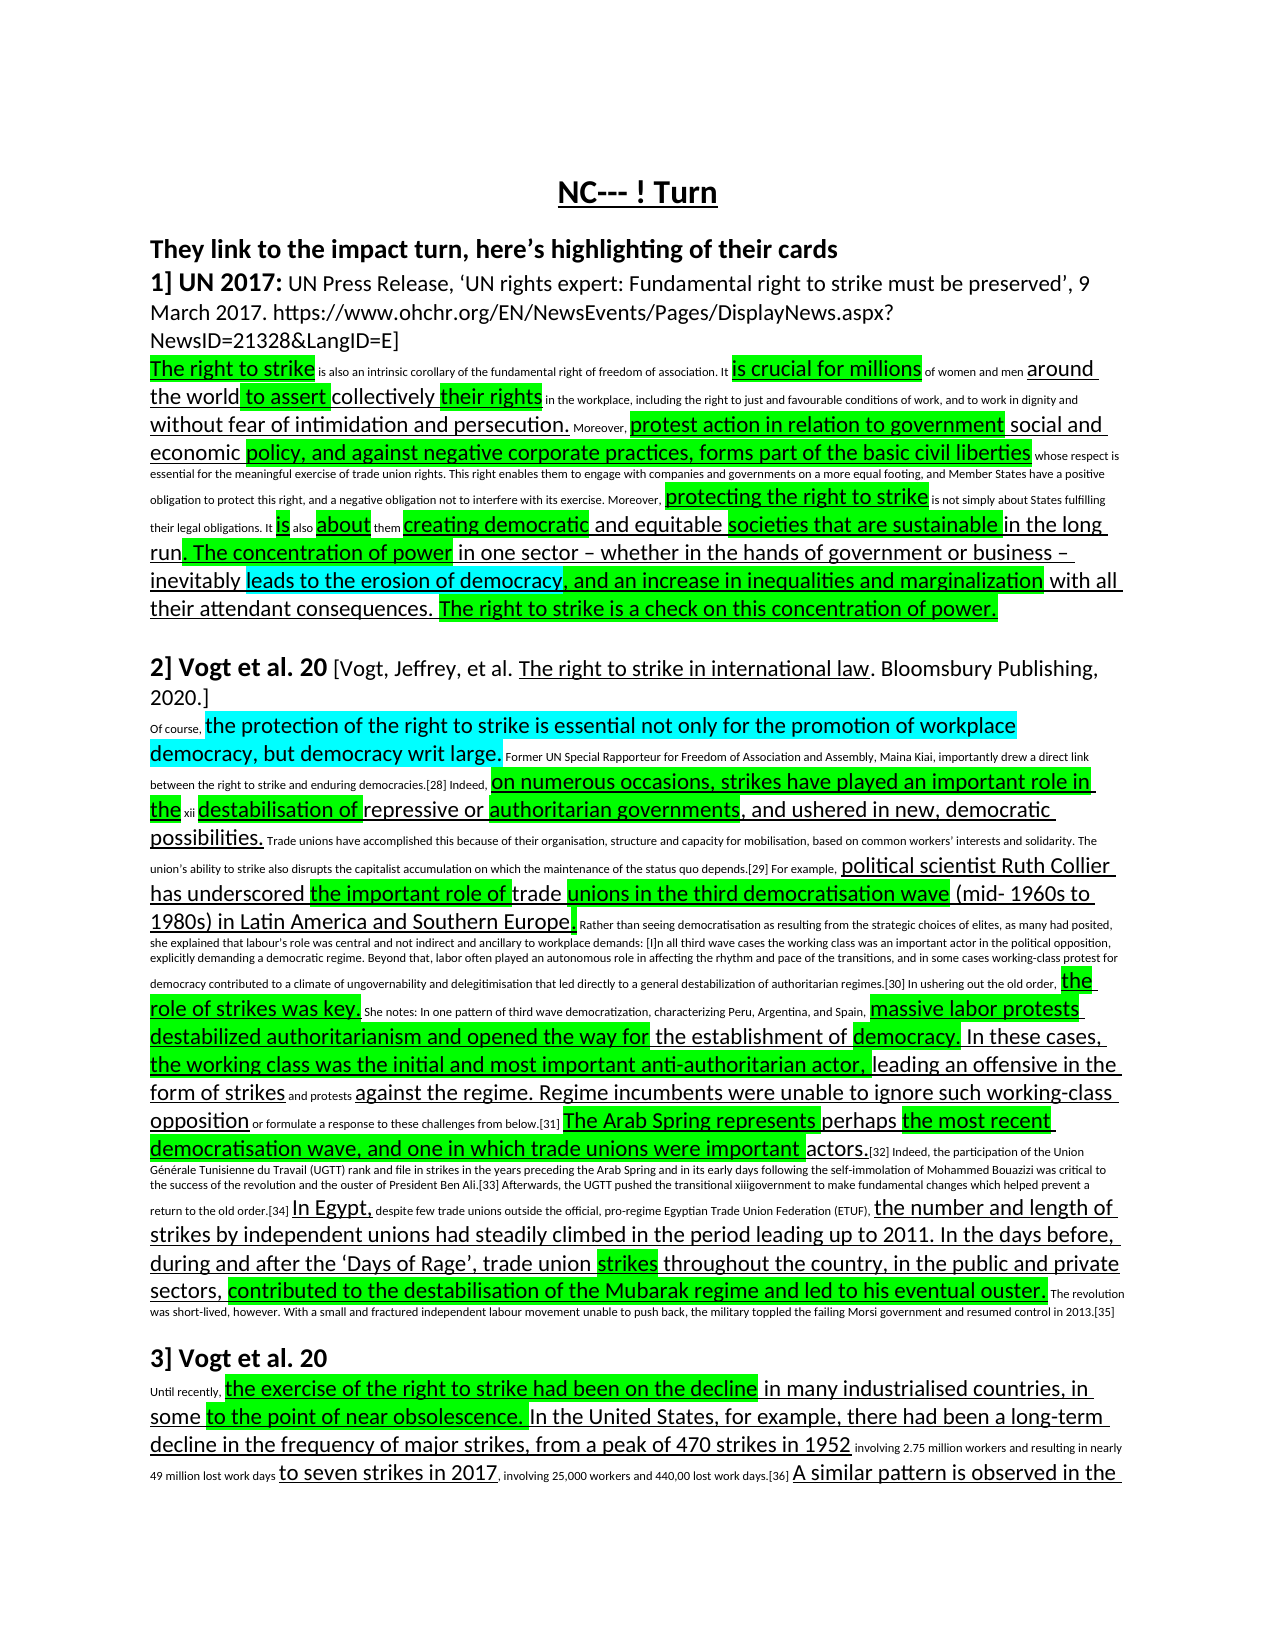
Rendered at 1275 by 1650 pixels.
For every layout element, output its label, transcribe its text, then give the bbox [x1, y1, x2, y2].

text The right to strike is also an intrinsic corollary of the fundamental right of freedom of association. It is crucial for millions of women and men around the world to assert collectively their rights in the workplace, including the right to just and favourable conditions of work, and to work in dignity and without fear of intimidation and persecution. Moreover, protest action in relation to government social and economic policy, and against negative corporate practices, forms part of the basic civil liberties whose respect is essential for the meaningful exercise of trade union rights. This right enables them to engage with companies and governments on a more equal footing, and Member States have a positive obligation to protect this right, and a negative obligation not to interfere with its exercise. Moreover, protecting the right to strike is not simply about States fulfilling their legal obligations. It is also about them creating democratic and equitable societies that are sustainable in the long run. The concentration of power in one sector – whether in the hands of government or business – inevitably leads to the erosion of democracy, and an increase in inequalities and marginalization with all their attendant consequences. The right to strike is a check on this concentration of power. [150, 354, 1125, 622]
subtitle NC--- ! Turn [150, 171, 1125, 212]
text Of course, the protection of the right to strike is essential not only for the promotion of workplace democracy, but democracy writ large. Former UN Special Rapporteur for Freedom of Association and Assembly, Maina Kiai, importantly drew a direct link between the right to strike and enduring democracies.[28] Indeed, on numerous occasions, strikes have played an important role in the xii destabilisation of repressive or authoritarian governments, and ushered in new, democratic possibilities. Trade unions have accomplished this because of their organisation, structure and capacity for mobilisation, based on common workers’ interests and solidarity. The union’s ability to strike also disrupts the capitalist accumulation on which the maintenance of the status quo depends.[29] For example, political scientist Ruth Collier has underscored the important role of trade unions in the third democratisation wave (mid- 1960s to 1980s) in Latin America and Southern Europe. Rather than seeing democratisation as resulting from the strategic choices of elites, as many had posited, she explained that labour’s role was central and not indirect and ancillary to workplace demands: [I]n all third wave cases the working class was an important actor in the political opposition, explicitly demanding a democratic regime. Beyond that, labor often played an autonomous role in affecting the rhythm and pace of the transitions, and in some cases working-class protest for democracy contributed to a climate of ungovernability and delegitimisation that led directly to a general destabilization of authoritarian regimes.[30] In ushering out the old order, the role of strikes was key. She notes: In one pattern of third wave democratization, characterizing Peru, Argentina, and Spain, massive labor protests destabilized authoritarianism and opened the way for the establishment of democracy. In these cases, the working class was the initial and most important anti-authoritarian actor, leading an offensive in the form of strikes and protests against the regime. Regime incumbents were unable to ignore such working-class opposition or formulate a response to these challenges from below.[31] The Arab Spring represents perhaps the most recent democratisation wave, and one in which trade unions were important actors.[32] Indeed, the participation of the Union Générale Tunisienne du Travail (UGTT) rank and file in strikes in the years preceding the Arab Spring and in its early days following the self-immolation of Mohammed Bouazizi was critical to the success of the revolution and the ouster of President Ben Ali.[33] Afterwards, the UGTT pushed the transitional xiiigovernment to make fundamental changes which helped prevent a return to the old order.[34] In Egypt, despite few trade unions outside the official, pro-regime Egyptian Trade Union Federation (ETUF), the number and length of strikes by independent unions had steadily climbed in the period leading up to 2011. In the days before, during and after the ‘Days of Rage’, trade union strikes throughout the country, in the public and private sectors, contributed to the destabilisation of the Mubarak regime and led to his eventual ouster. The revolution was short-lived, however. With a small and fractured independent labour movement unable to push back, the military toppled the failing Morsi government and resumed control in 2013.[35] [150, 711, 1125, 1320]
subtitle 3] Vogt et al. 20 [150, 1341, 1125, 1374]
subtitle They link to the impact turn, here’s highlighting of their cards [150, 232, 1125, 265]
text 1] UN 2017: UN Press Release, ‘UN rights expert: Fundamental right to strike must be preserved’, 9 March 2017. https://www.ohchr.org/EN/NewsEvents/Pages/DisplayNews.aspx?NewsID=21328&LangID=E] [150, 265, 1125, 354]
text 2] Vogt et al. 20 [Vogt, Jeffrey, et al. The right to strike in international law. Bloomsbury Publishing, 2020.] [150, 650, 1125, 711]
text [150, 1374, 1125, 1486]
